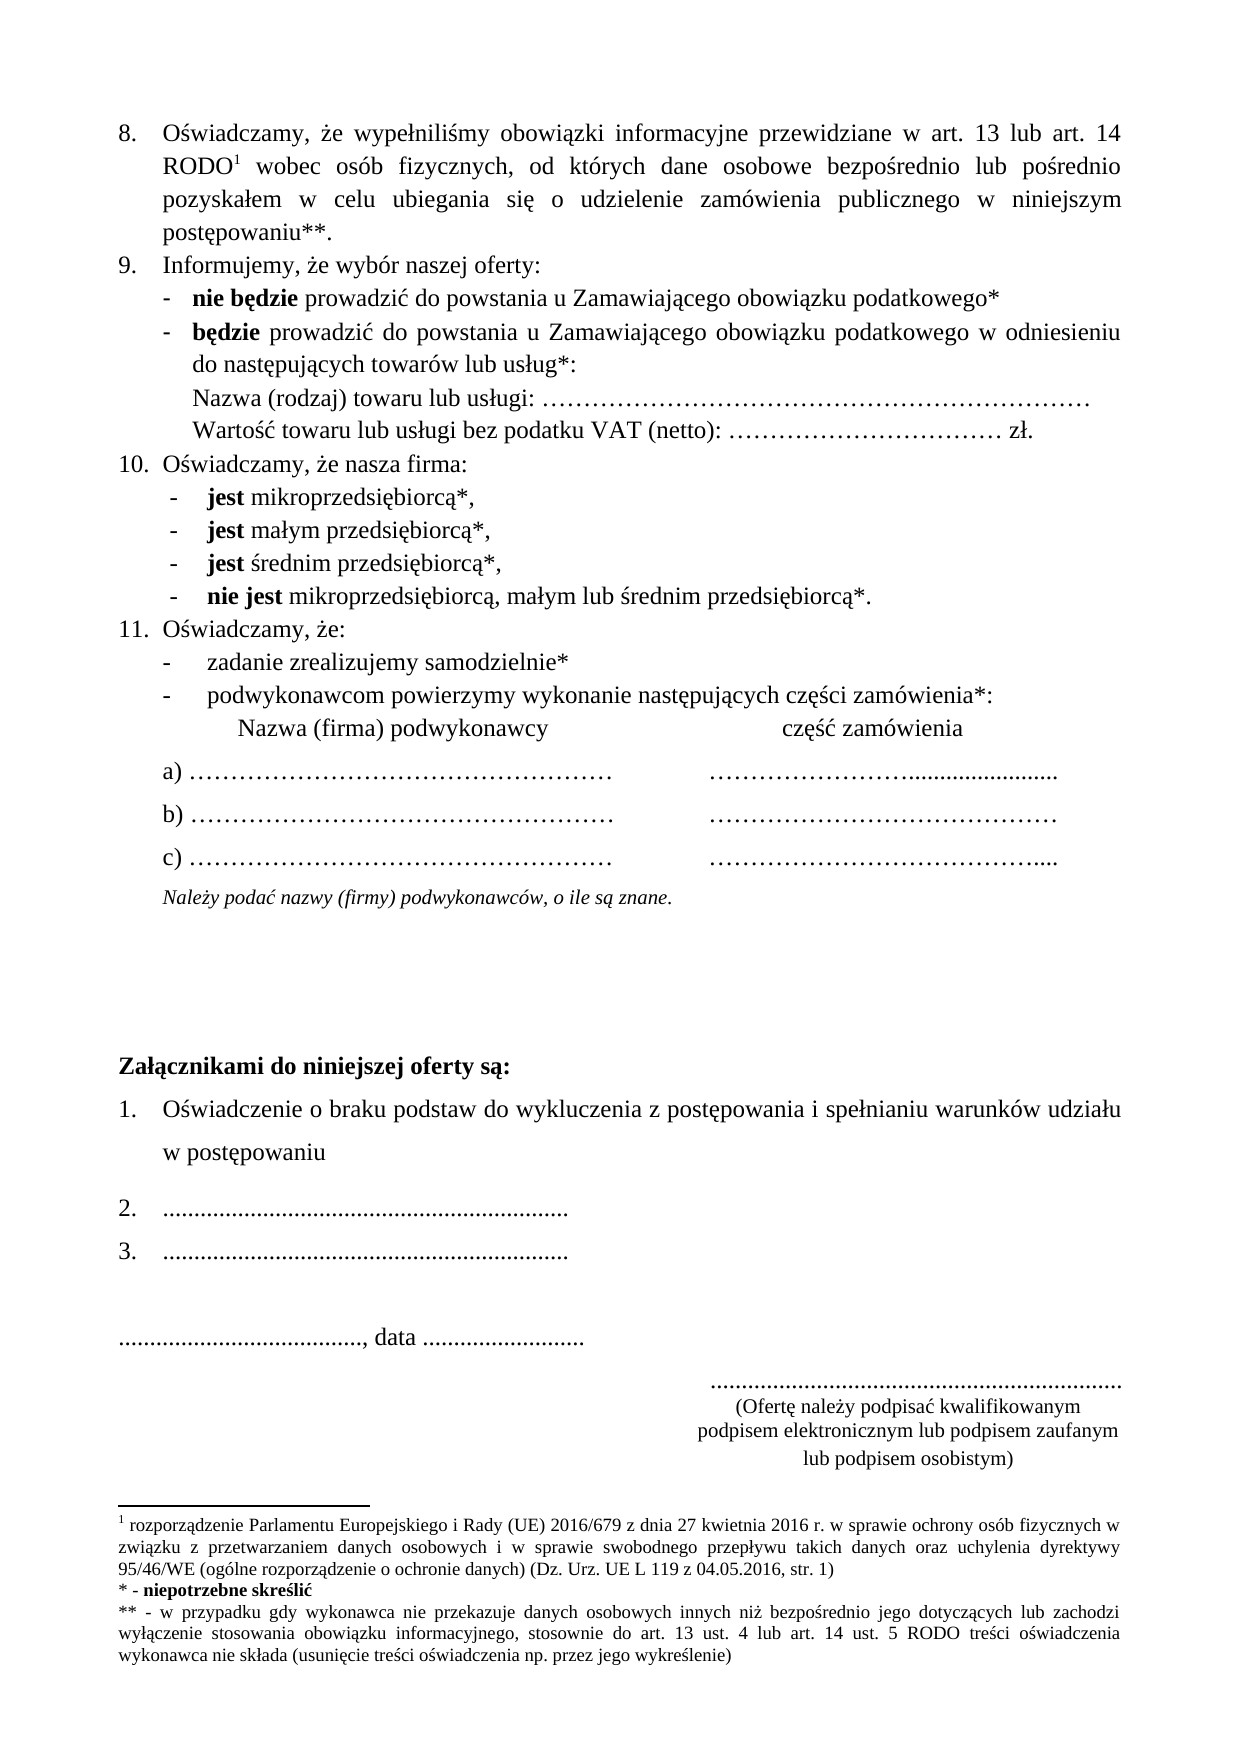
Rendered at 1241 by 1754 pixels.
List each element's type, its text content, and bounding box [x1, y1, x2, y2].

list nie jest mikroprzedsiębiorcą, małym lub średnim przedsiębiorcą*. [169, 581, 1122, 609]
text (Ofertę należy podpisać kwalifikowanym podpisem elektronicznym lub podpisem zaufanym lub podpisem osobistym) [694, 1394, 1122, 1471]
list Oświadczamy, że: [118, 614, 1122, 642]
list Informujemy, że wybór naszej oferty: [118, 250, 1122, 279]
list Oświadczamy, że wypełniliśmy obowiązki informacyjne przewidziane w art. 13 lub art. 14 RODO wobec osób fizycznych, od których dane osobowe bezpośrednio lub pośrednio pozyskałem w celu ubiegania się o udzielenie zamówienia publicznego w niniejszym postępowaniu**. [118, 118, 1122, 246]
list ................................................................. [118, 1236, 1122, 1264]
text .................................................................. [561, 1365, 1122, 1394]
text Należy podać nazwy (firmy) podwykonawców, o ile są znane. [162, 885, 1122, 909]
list Oświadczenie o braku podstaw do wykluczenia z postępowania i spełnianiu warunków udziału w postępowaniu [118, 1094, 1122, 1166]
list ................................................................. [118, 1193, 1122, 1221]
text ......................................., data .......................... [118, 1322, 1122, 1351]
list podwykonawcom powierzymy wykonanie następujących części zamówienia*: [162, 680, 1122, 708]
list jest mikroprzedsiębiorcą*, [169, 482, 1122, 510]
list Oświadczamy, że nasza firma: [118, 449, 1122, 477]
text Załącznikami do niniejszej oferty są: [118, 1051, 1122, 1079]
text a) …………………………………………… ……………………........................ [162, 756, 1122, 785]
text Nazwa (rodzaj) towaru lub usługi: ………………………………………………………… [192, 383, 1122, 411]
text Wartość towaru lub usługi bez podatku VAT (netto): …………………………… zł. [192, 416, 1122, 444]
text c) …………………………………………… ………………………………….... [162, 842, 1122, 871]
list jest małym przedsiębiorcą*, [169, 515, 1122, 543]
text Nazwa (firma) podwykonawcy część zamówienia [237, 713, 1122, 742]
list jest średnim przedsiębiorcą*, [169, 548, 1122, 576]
list będzie prowadzić do powstania u Zamawiającego obowiązku podatkowego w odniesieniu do następujących towarów lub usług*: [162, 316, 1122, 378]
list nie będzie prowadzić do powstania u Zamawiającego obowiązku podatkowego* [162, 283, 1122, 312]
list zadanie zrealizujemy samodzielnie* [162, 647, 1122, 676]
text b) …………………………………………… …………………………………… [162, 799, 1122, 828]
